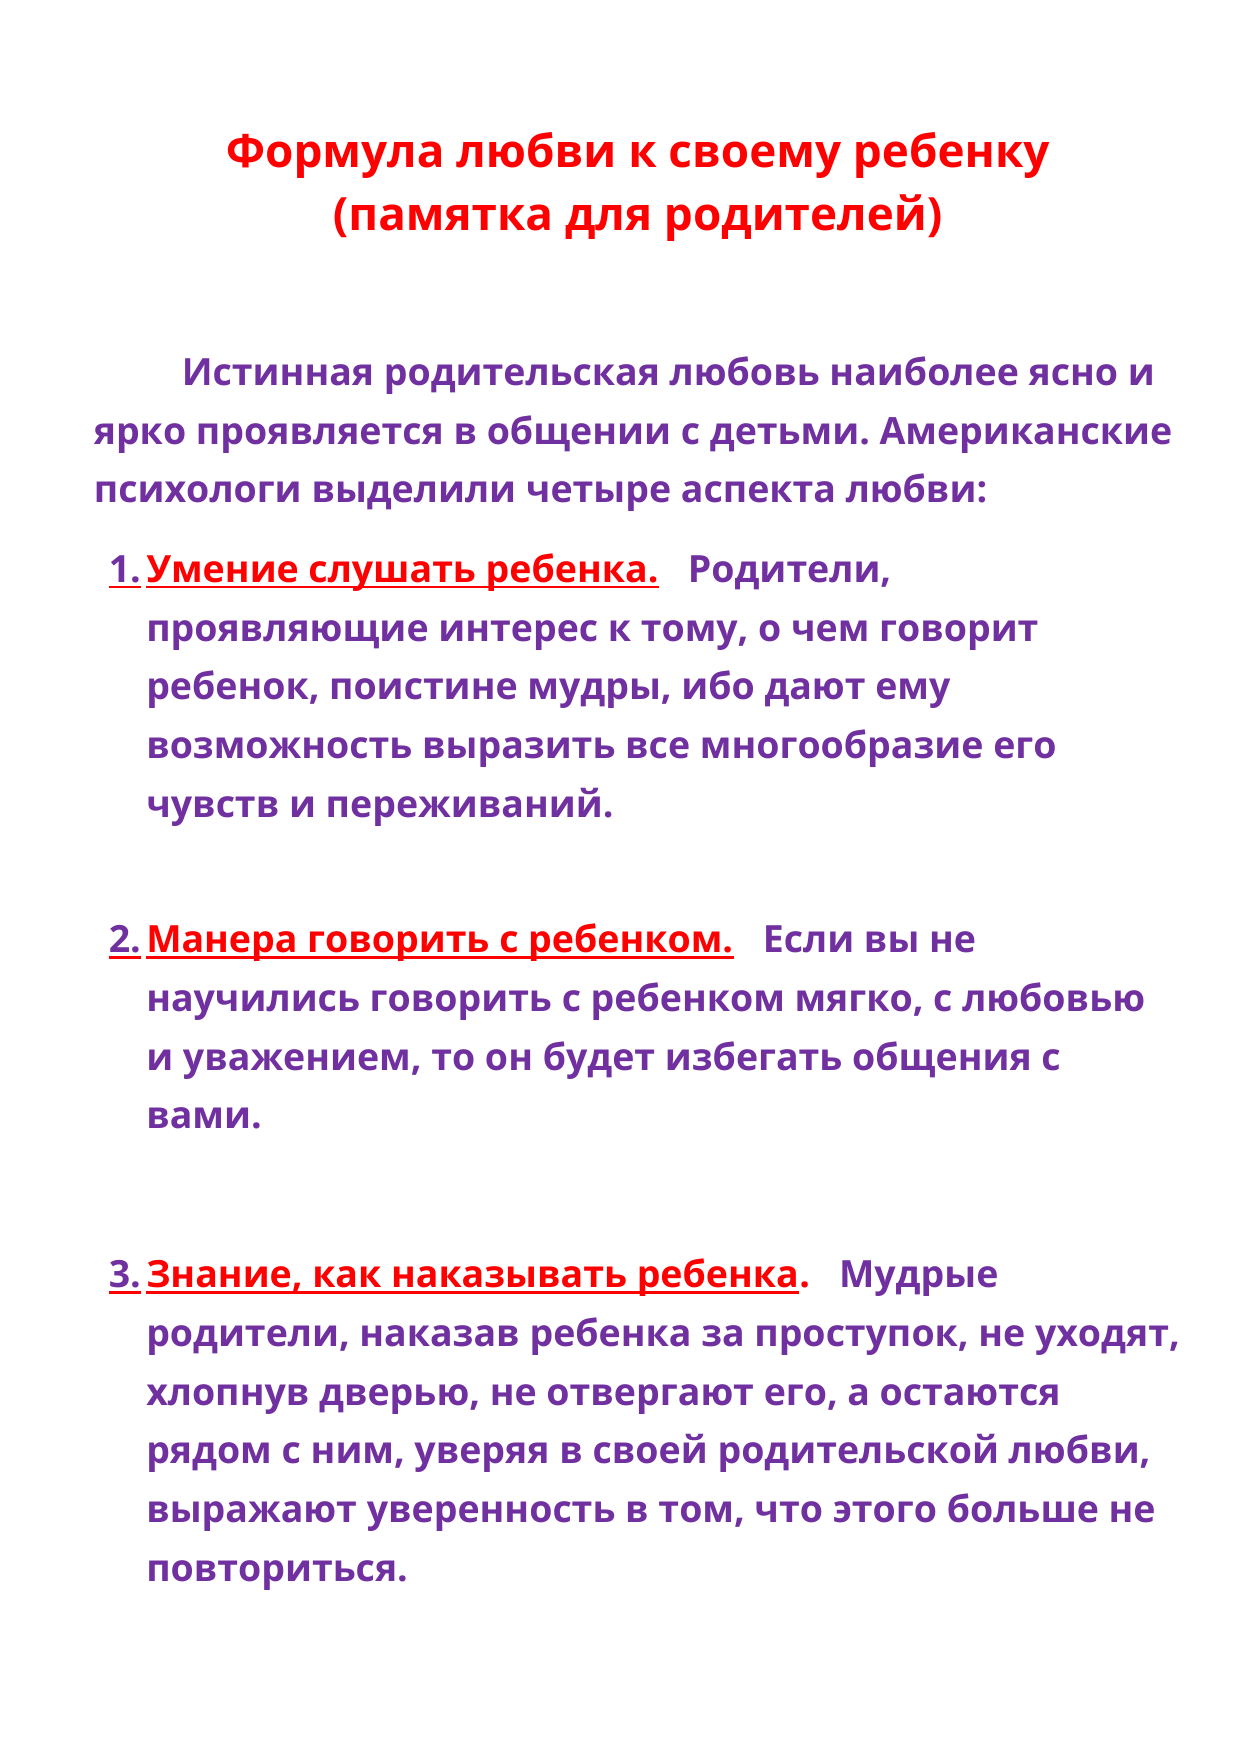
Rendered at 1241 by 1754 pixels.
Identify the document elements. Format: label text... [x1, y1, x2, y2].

text Истинная родительская любовь наиболее ясно и ярко проявляется в общении с детьми. Американские психологи выделили четыре аспекта любви: [94, 346, 1181, 514]
list Умение слушать ребенка. Родители, проявляющие интерес к тому, о чем говорит ребенок, поистине мудры, ибо дают ему возможность выразить все многообразие его чувств и переживаний. [108, 542, 1181, 828]
text Формула любви к своему ребенку [94, 119, 1181, 181]
list Знание, как наказывать ребенка. Мудрые родители, наказав ребенка за проступок, не уходят, хлопнув дверью, не отвергают его, а остаются рядом с ним, уверяя в своей родительской любви, выражают уверенность в том, что этого больше не повториться. [108, 1248, 1181, 1592]
text (памятка для родителей) [94, 181, 1181, 243]
list Манера говорить с ребенком. Если вы не научились говорить с ребенком мягко, с любовью и уважением, то он будет избегать общения с вами. [108, 913, 1181, 1140]
